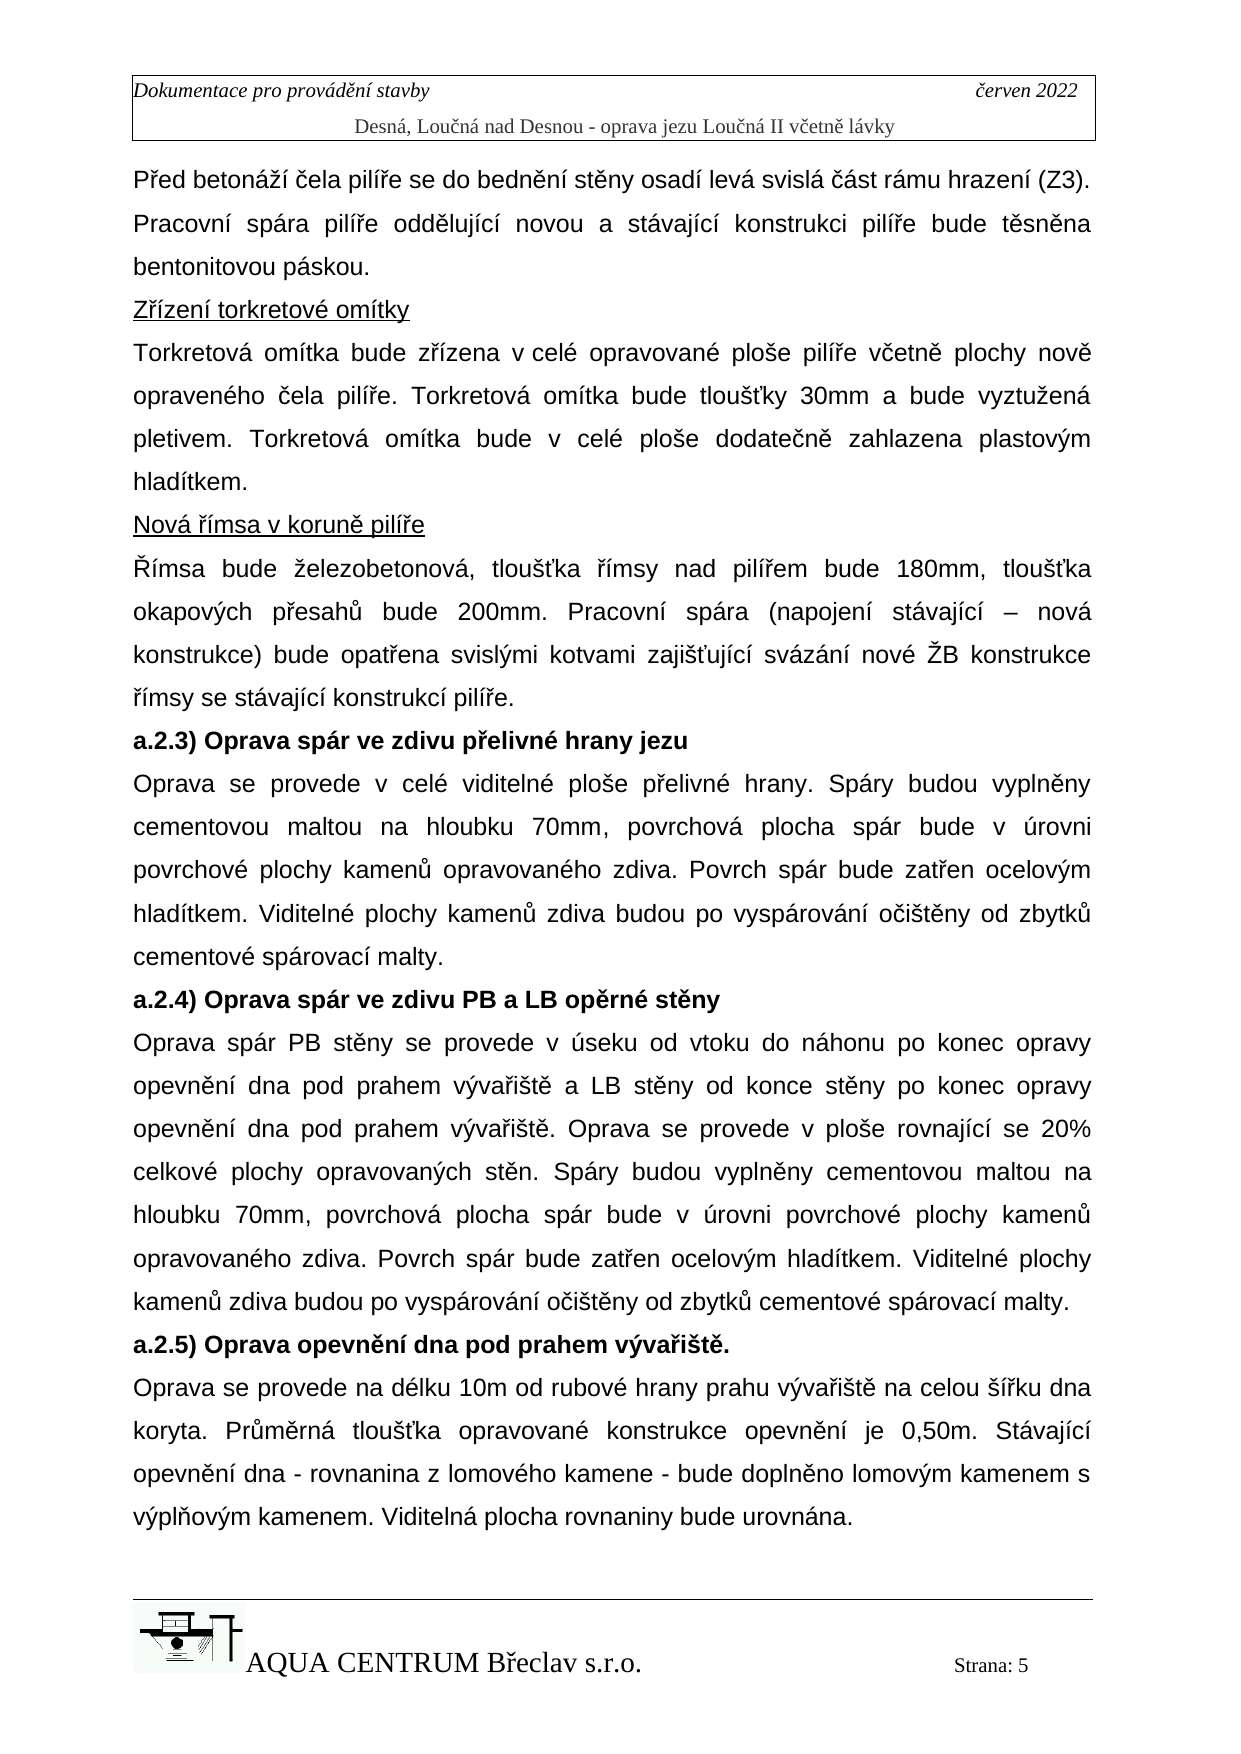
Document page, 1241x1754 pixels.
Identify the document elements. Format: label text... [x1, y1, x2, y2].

text Oprava se provede v celé viditelné ploše přelivné hrany. Spáry budou vyplněny cementovou maltou na hloubku 70mm, povrchová plocha spár bude v úrovni povrchové plochy kamenů opravovaného zdiva. Povrch spár bude zatřen ocelovým hladítkem. Viditelné plochy kamenů zdiva budou po vyspárování očištěny od zbytků cementové spárovací malty. [133, 769, 1093, 970]
text Torkretová omítka bude zřízena v celé opravované ploše pilíře včetně plochy nově opraveného čela pilíře. Torkretová omítka bude tloušťky 30mm a bude vyztužená pletivem. Torkretová omítka bude v celé ploše dodatečně zahlazena plastovým hladítkem. [133, 338, 1093, 496]
text Nová římsa v koruně pilíře [133, 510, 1093, 539]
picture [132, 1602, 246, 1673]
text Zřízení torkretové omítky [133, 295, 1093, 323]
text Římsa bude železobetonová, tloušťka římsy nad pilířem bude 180mm, tloušťka okapových přesahů bude 200mm. Pracovní spára (napojení stávající – nová konstrukce) bude opatřena svislými kotvami zajišťující svázání nové ŽB konstrukce římsy se stávající konstrukcí pilíře. [133, 553, 1093, 712]
text Oprava se provede na délku 10m od rubové hrany prahu vývařiště na celou šířku dna koryta. Průměrná tloušťka opravované konstrukce opevnění je 0,50m. Stávající opevnění dna - rovnanina z lomového kamene - bude doplněno lomovým kamenem s výplňovým kamenem. Viditelná plocha rovnaniny bude urovnána. [133, 1373, 1093, 1531]
text a.2.4) Oprava spár ve zdivu PB a LB opěrné stěny [133, 985, 1093, 1013]
text Před betonáží čela pilíře se do bednění stěny osadí levá svislá část rámu hrazení (Z3). Pracovní spára pilíře oddělující novou a stávající konstrukci pilíře bude těsněna bentonitovou páskou. [133, 165, 1093, 280]
text a.2.5) Oprava opevnění dna pod prahem vývařiště. [133, 1330, 1093, 1358]
text Oprava spár PB stěny se provede v úseku od vtoku do náhonu po konec opravy opevnění dna pod prahem vývařiště a LB stěny od konce stěny po konec opravy opevnění dna pod prahem vývařiště. Oprava se provede v ploše rovnající se 20% celkové plochy opravovaných stěn. Spáry budou vyplněny cementovou maltou na hloubku 70mm, povrchová plocha spár bude v úrovni povrchové plochy kamenů opravovaného zdiva. Povrch spár bude zatřen ocelovým hladítkem. Viditelné plochy kamenů zdiva budou po vyspárování očištěny od zbytků cementové spárovací malty. [133, 1028, 1093, 1315]
text a.2.3) Oprava spár ve zdivu přelivné hrany jezu [133, 726, 1093, 755]
